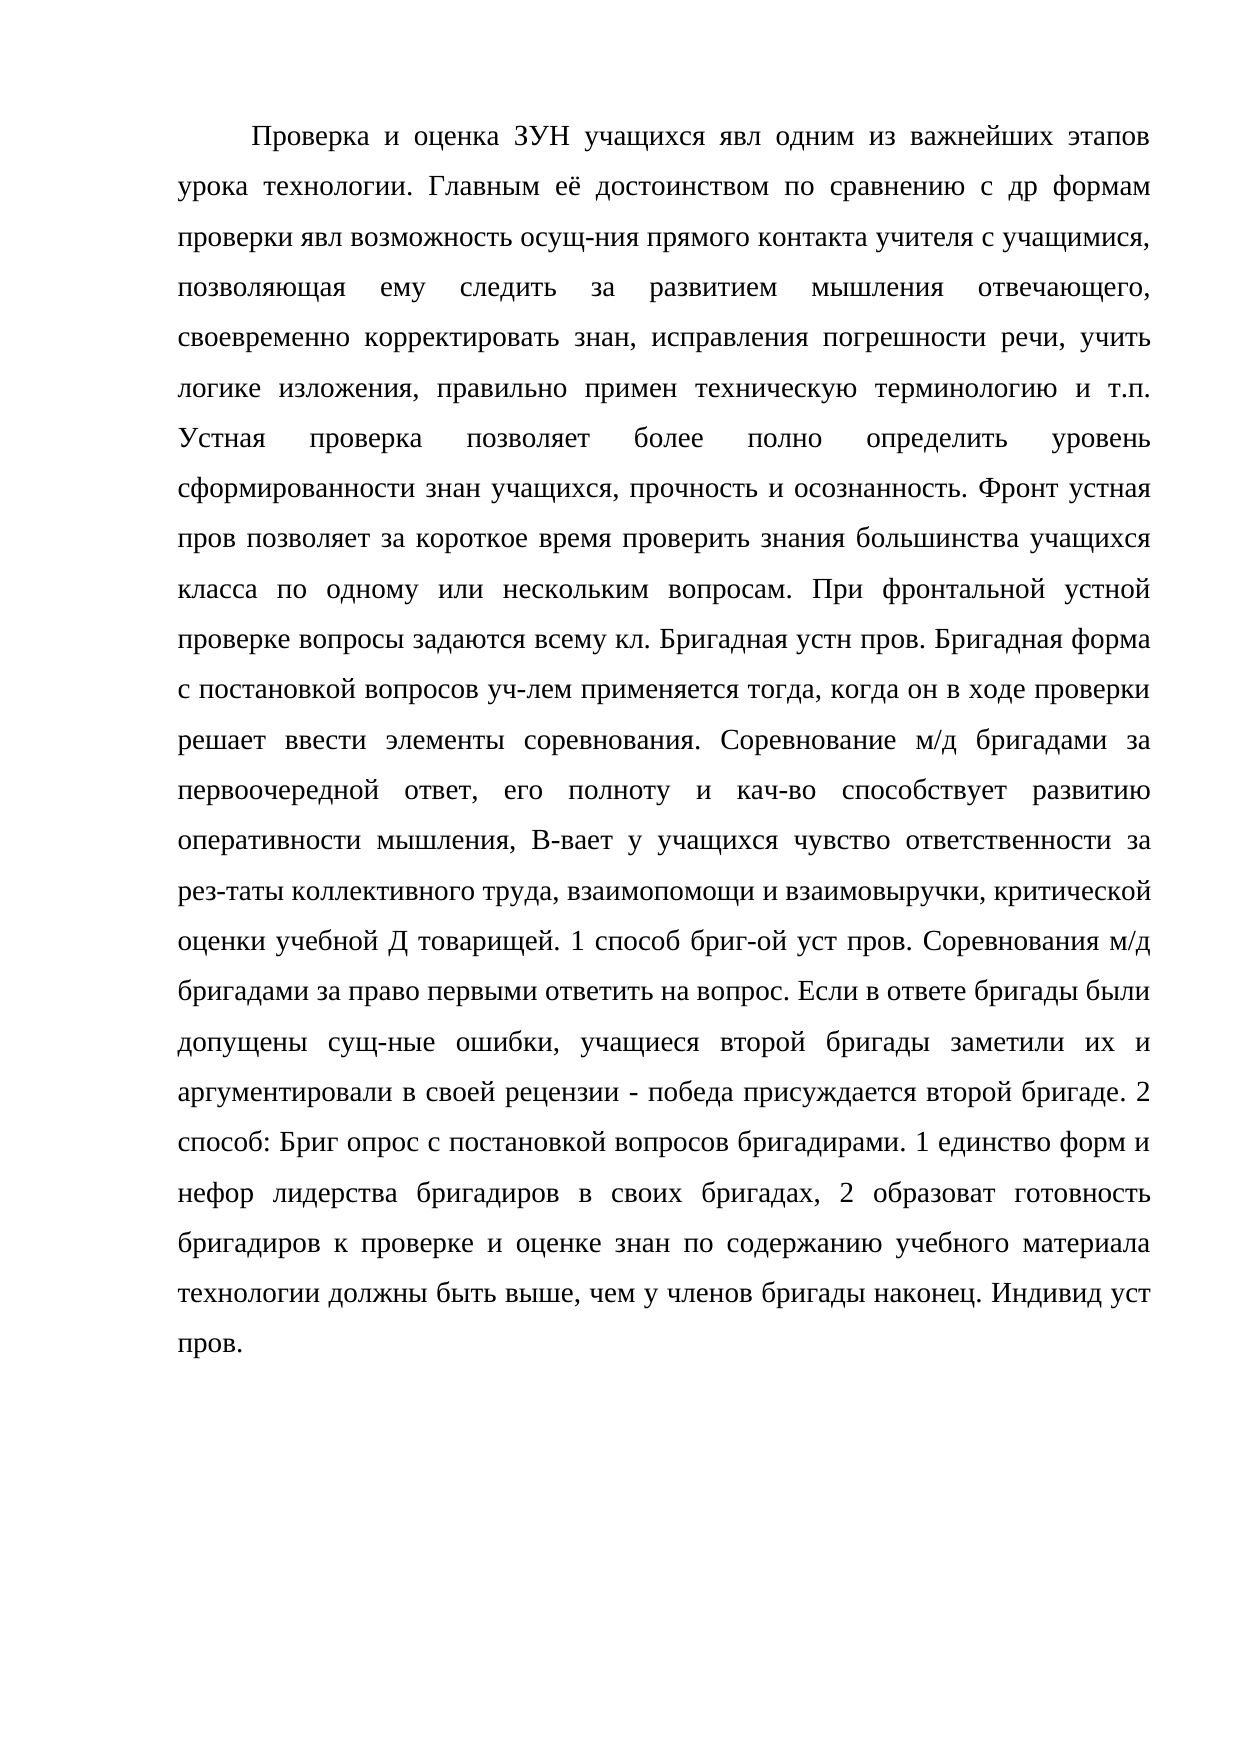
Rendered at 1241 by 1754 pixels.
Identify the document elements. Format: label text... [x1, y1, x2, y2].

text Проверка и оценка ЗУН учащихся явл одним из важнейших этапов урока технологии. Главным её достоинством по сравнению с др формам проверки явл возможность осущ-ния прямого контакта учителя с учащимися, позволяющая ему следить за развитием мышления отвечающего, своевременно корректировать знан, исправления погрешности речи, учить логике изложения, правильно примен техническую терминологию и т.п. Устная проверка позволяет более полно определить уровень сформированности знан учащихся, прочность и осознанность. Фронт устная пров позволяет за короткое время проверить знания большинства учащихся класса по одному или нескольким вопросам. При фронтальной устной проверке вопросы задаются всему кл. Бригадная устн пров. Бригадная форма с постановкой вопросов уч-лем применяется тогда, когда он в ходе проверки решает ввести элементы соревнования. Соревнование м/д бригадами за первоочередной ответ, его полноту и кач-во способствует развитию оперативности мышления, В-вает у учащихся чувство ответственности за рез-таты коллективного труда, взаимопомощи и взаимовыручки, критической оценки учебной Д товарищей. 1 способ бриг-ой уст пров. Соревнования м/д бригадами за право первыми ответить на вопрос. Если в ответе бригады были допущены сущ-ные ошибки, учащиеся второй бригады заметили их и аргументировали в своей рецензии - победа присуждается второй бригаде. 2 способ: Бриг опрос с постановкой вопросов бригадирами. 1 единство форм и нефор лидерства бригадиров в своих бригадах, 2 образоват готовность бригадиров к проверке и оценке знан по содержанию учебного материала технологии должны быть выше, чем у членов бригады наконец. Индивид уст пров. [177, 118, 1152, 1359]
